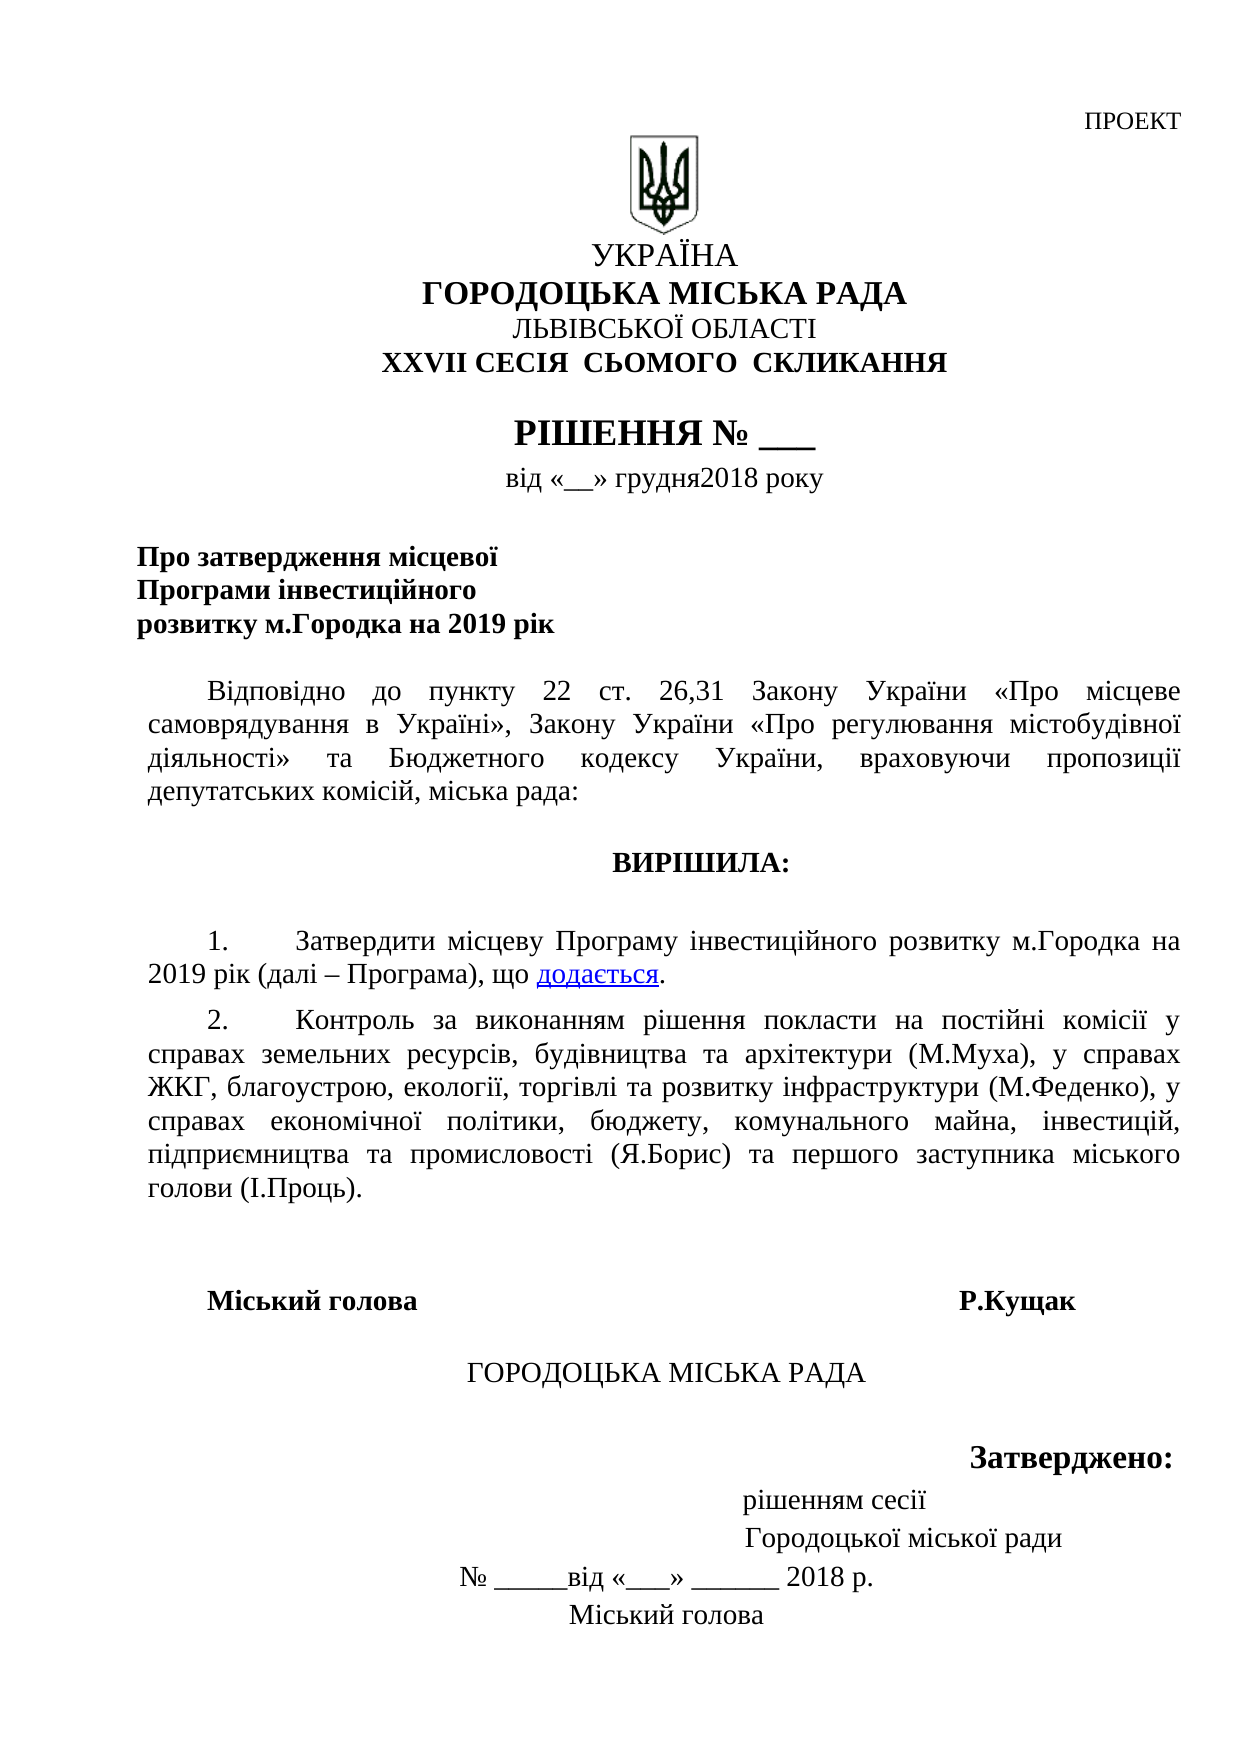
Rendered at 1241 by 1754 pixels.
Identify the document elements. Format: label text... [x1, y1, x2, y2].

text Відповідно до пункту 22 ст. 26,31 Закону України «Про місцеве самоврядування в Україні», Закону України «Про регулювання містобудівної діяльності» та Бюджетного кодексу України, враховуючи пропозиції депутатських комісій, міська рада: [148, 673, 1181, 807]
text ГОРОДОЦЬКА МІСЬКА РАДА [148, 273, 1181, 311]
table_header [148, 1355, 1185, 1665]
list Затвердити місцеву Програму інвестиційного розвитку м.Городка на 2019 рік (далі – Програма), що додається. [148, 923, 1181, 990]
subtitle Контроль за виконанням рішення покласти на постійні комісії у справах земельних ресурсів, будівництва та архітектури (М.Муха), у справах ЖКГ, благоустрою, екології, торгівлі та розвитку інфраструктури (М.Феденко), у справах економічної політики, бюджету, комунального майна, інвестицій, підприємництва та промисловості (Я.Борис) та першого заступника міського голови (І.Проць). [148, 1002, 1181, 1203]
text XХVІІ СЕСІЯ СЬОМОГО СКЛИКАННЯ [148, 345, 1181, 378]
text ВИРІШИЛА: [148, 846, 1181, 879]
text ЛЬВІВСЬКОЇ ОБЛАСТІ [148, 311, 1181, 345]
text УКРАЇНА [148, 235, 1181, 273]
picture [629, 134, 700, 235]
text ПРОЕКТ [148, 103, 1181, 135]
text від «__» грудня2018 року [148, 460, 1181, 493]
text РІШЕННЯ № ___ [148, 410, 1181, 453]
subtitle Міський голова Р.Кущак [148, 1283, 1181, 1317]
table_header Про затвердження місцевої Програми інвестиційного розвитку м.Городка на 2019 рік [125, 539, 591, 639]
